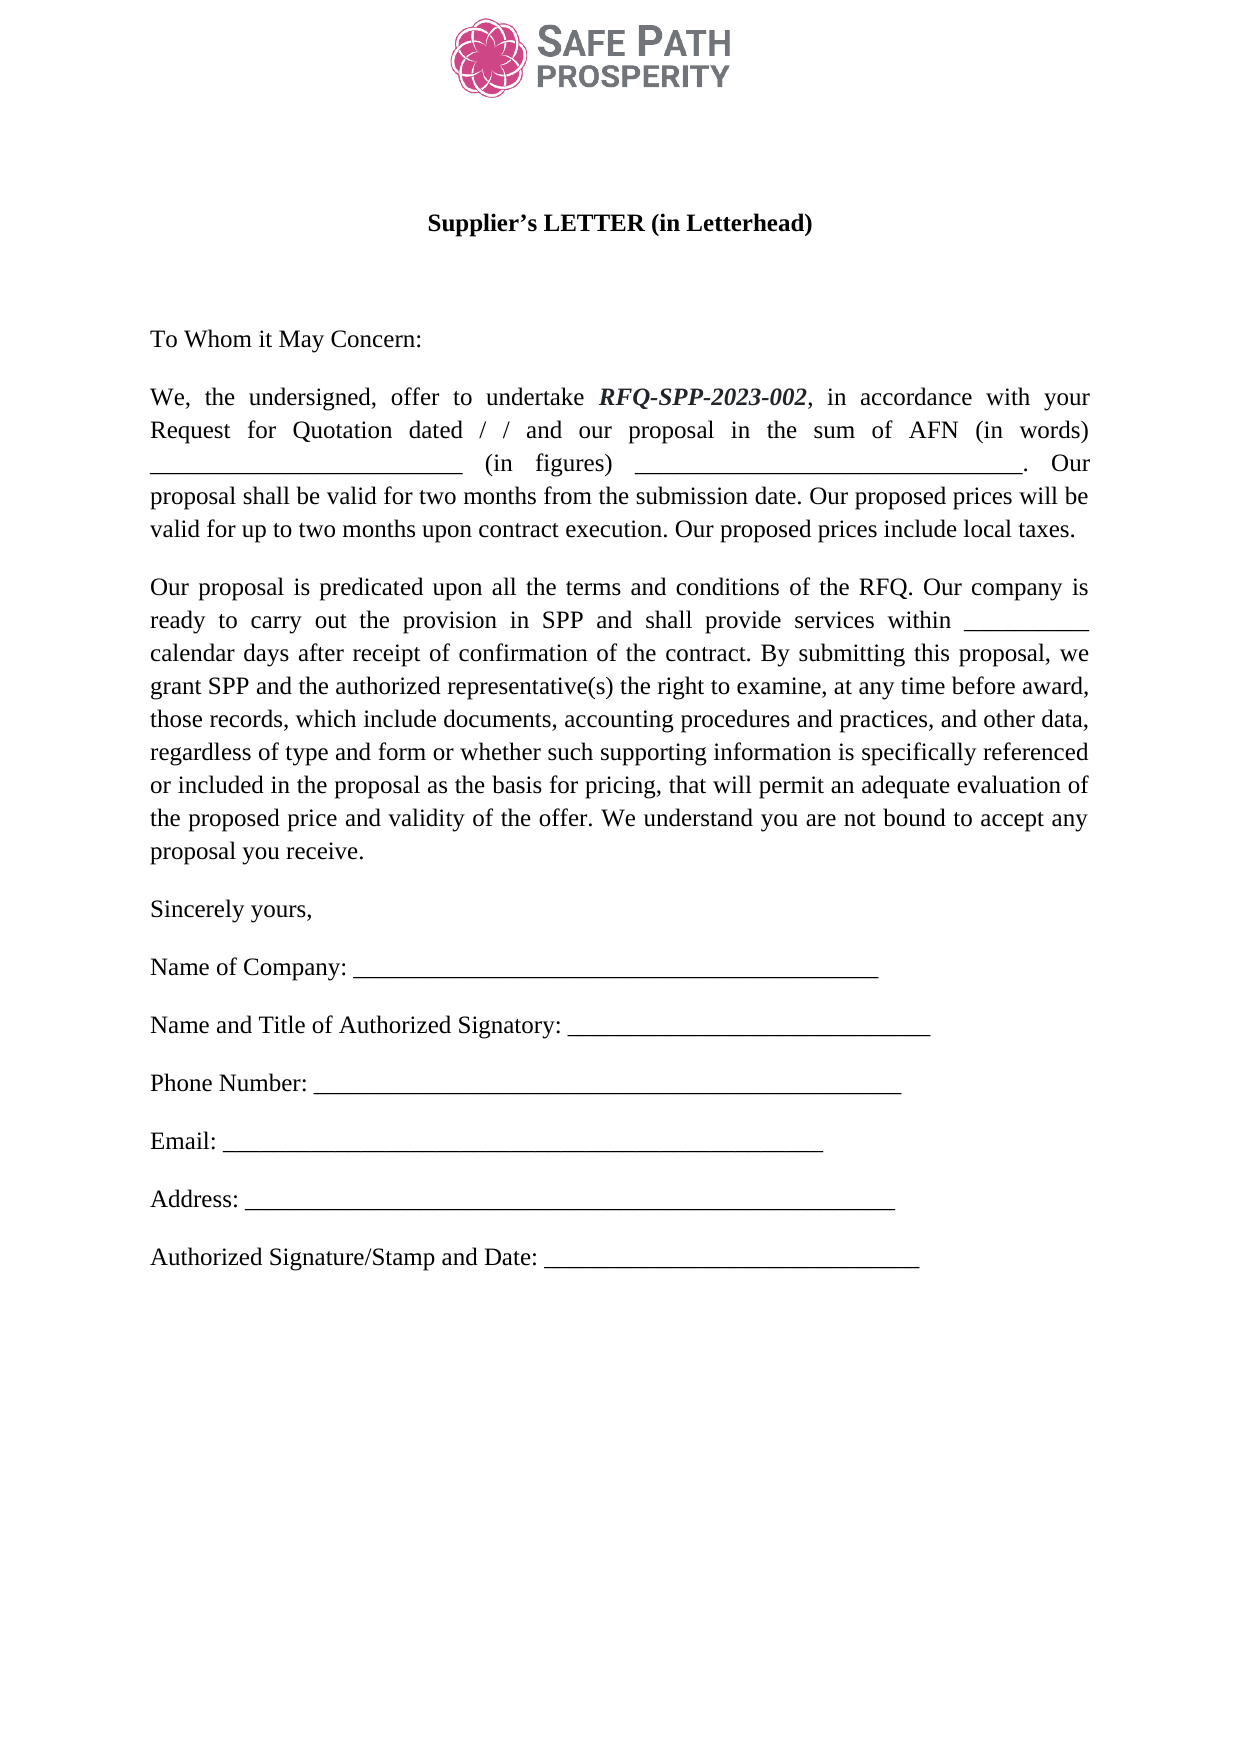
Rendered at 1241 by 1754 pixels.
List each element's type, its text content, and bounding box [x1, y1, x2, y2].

text Email: ________________________________________________ [150, 1126, 1090, 1155]
text Our proposal is predicated upon all the terms and conditions of the RFQ. Our company is ready to carry out the provision in SPP and shall provide services within __________ calendar days after receipt of confirmation of the contract. By submitting this proposal, we grant SPP and the authorized representative(s) the right to examine, at any time before award, those records, which include documents, accounting procedures and practices, and other data, regardless of type and form or whether such supporting information is specifically referenced or included in the proposal as the basis for pricing, that will permit an adequate evaluation of the proposed price and validity of the offer. We understand you are not bound to accept any proposal you receive. [150, 572, 1090, 865]
text Phone Number: _______________________________________________ [150, 1068, 1090, 1097]
text To Whom it May Concern: [150, 324, 1090, 353]
text Name of Company: __________________________________________ [150, 952, 1090, 981]
text We, the undersigned, offer to undertake RFQ-SPP-2023-002, in accordance with your Request for Quotation dated / / and our proposal in the sum of AFN (in words) _________________________ (in figures) _______________________________. Our proposal shall be valid for two months from the submission date. Our proposed prices will be valid for up to two months upon contract execution. Our proposed prices include local taxes. [150, 382, 1090, 543]
picture [450, 18, 789, 98]
text Supplier’s LETTER (in Letterhead) [150, 208, 1090, 237]
text Sincerely yours, [150, 894, 1090, 923]
text Authorized Signature/Stamp and Date: ______________________________ [150, 1242, 1090, 1271]
text Name and Title of Authorized Signatory: _____________________________ [150, 1010, 1090, 1039]
text Address: ____________________________________________________ [150, 1184, 1090, 1213]
